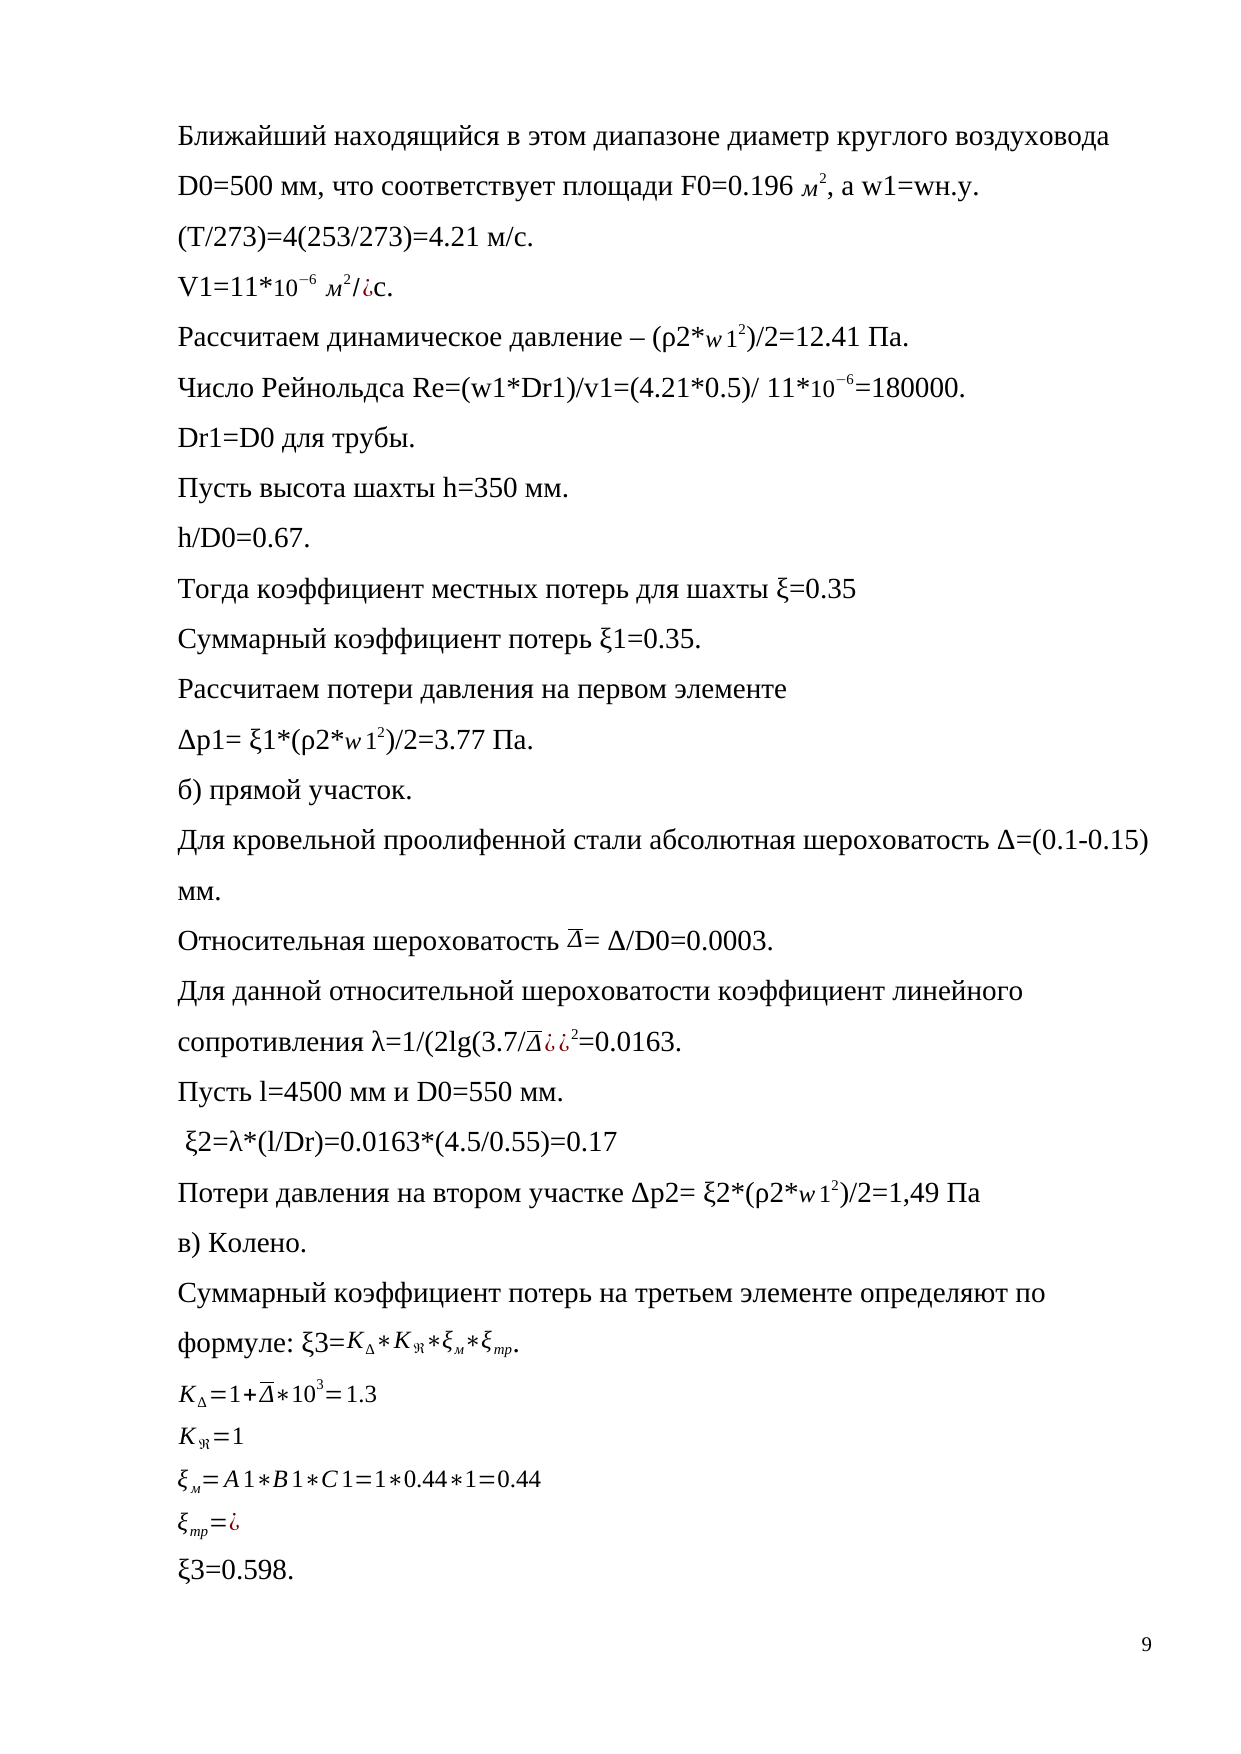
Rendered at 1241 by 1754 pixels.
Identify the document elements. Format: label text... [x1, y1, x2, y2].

text Рассчитаем динамическое давление – (ρ2*)/2=12.41 Па. [177, 319, 1152, 353]
text Суммарный коэффициент потерь ξ1=0.35. [177, 621, 1152, 655]
text Число Рейнольдса Re=(w1*Dr1)/v1=(4.21*0.5)/ 11*=180000. [177, 370, 1152, 403]
text Для кровельной проолифенной стали абсолютная шероховатость Δ=(0.1-0.15) мм. [177, 822, 1152, 906]
text h/D0=0.67. [177, 521, 1152, 554]
text Тогда коэффициент местных потерь для шахты ξ=0.35 [177, 571, 1152, 604]
text Пусть высота шахты h=350 мм. [177, 470, 1152, 504]
text Рассчитаем потери давления на первом элементе [177, 672, 1152, 705]
text Потери давления на втором участке Δp2= ξ2*(ρ2*)/2=1,49 Па [177, 1175, 1152, 1208]
text ξ3=0.598. [177, 1552, 1152, 1585]
text Dr1=D0 для трубы. [177, 420, 1152, 453]
text Δp1= ξ1*(ρ2*)/2=3.77 Па. [177, 722, 1152, 755]
text V1=11* c. [177, 269, 1152, 303]
text ξ2=λ*(l/Dr)=0.0163*(4.5/0.55)=0.17 [177, 1124, 1152, 1158]
text в) Колено. [177, 1225, 1152, 1258]
text Ближайший находящийся в этом диапазоне диаметр круглого воздуховода D0=500 мм, что соответствует площади F0=0.196 , а w1=wн.у.(T/273)=4(253/273)=4.21 м/с. [177, 118, 1152, 252]
text б) прямой участок. [177, 772, 1152, 806]
text Для данной относительной шероховатости коэффициент линейного сопротивления λ=1/(2lg(3.7/=0.0163. [177, 973, 1152, 1057]
text Суммарный коэффициент потерь на третьем элементе определяют по формуле: ξ3=. [177, 1275, 1152, 1359]
text Пусть l=4500 мм и D0=550 мм. [177, 1074, 1152, 1108]
text Относительная шероховатость = Δ/D0=0.0003. [177, 923, 1152, 957]
